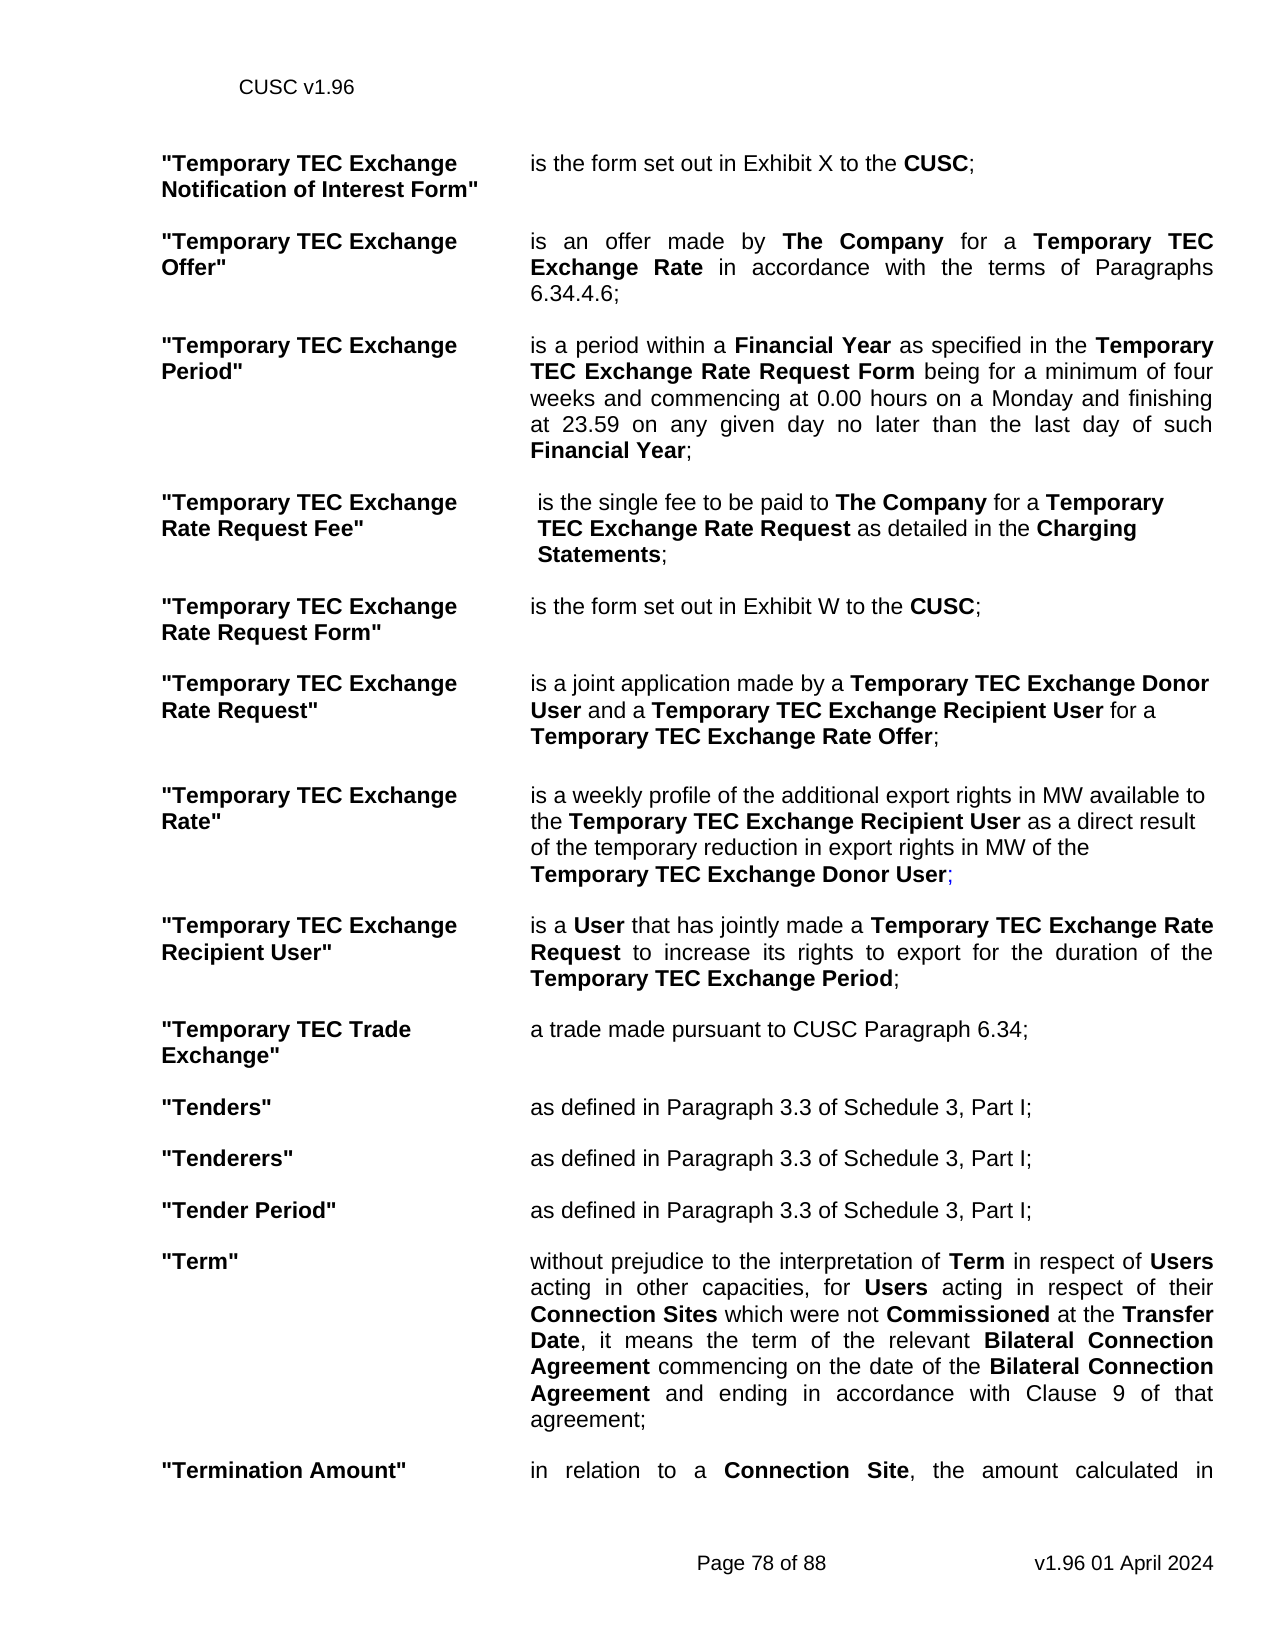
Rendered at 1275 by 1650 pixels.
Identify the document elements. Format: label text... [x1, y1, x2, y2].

table_cell as defined in Paragraph 3.3 of Schedule 3, Part I; [519, 1197, 1225, 1248]
table_cell "Tender Period" [150, 1197, 519, 1248]
table_cell "Temporary TEC Exchange Rate Request Form" [150, 593, 519, 670]
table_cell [150, 1458, 519, 1484]
table_cell a trade made pursuant to CUSC Paragraph 6.34; [519, 1016, 1225, 1094]
table_cell is a period within a Financial Year as specified in the Temporary TEC Exchange Rate Request Form being for a minimum of four weeks and commencing at 0.00 hours on a Monday and finishing at 23.59 on any given day no later than the last day of such Financial Year; [519, 332, 1225, 488]
table_cell "Temporary TEC Exchange Offer" [150, 228, 519, 332]
table_cell is the form set out in Exhibit W to the CUSC; [519, 593, 1225, 670]
table_cell "Temporary TEC Exchange Recipient User" [150, 912, 519, 1016]
table_cell "Temporary TEC Exchange Rate Request Fee" [150, 489, 519, 593]
table_cell is a weekly profile of the additional export rights in MW available to the Temporary TEC Exchange Recipient User as a direct result of the temporary reduction in export rights in MW of the Temporary TEC Exchange Donor User; [519, 782, 1225, 912]
table_cell as defined in Paragraph 3.3 of Schedule 3, Part I; [519, 1094, 1225, 1145]
table_cell is a joint application made by a Temporary TEC Exchange Donor User and a Temporary TEC Exchange Recipient User for a Temporary TEC Exchange Rate Offer; [519, 670, 1225, 782]
table_cell "Temporary TEC Exchange Notification of Interest Form" [150, 150, 519, 228]
table_cell is the single fee to be paid to The Company for a Temporary TEC Exchange Rate Request as detailed in the Charging Statements; [519, 489, 1225, 593]
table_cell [519, 1458, 1225, 1484]
table_cell as defined in Paragraph 3.3 of Schedule 3, Part I; [519, 1145, 1225, 1197]
table_cell "Term" [150, 1248, 519, 1457]
table_cell "Tenderers" [150, 1145, 519, 1197]
table_cell is a User that has jointly made a Temporary TEC Exchange Rate Request to increase its rights to export for the duration of the Temporary TEC Exchange Period; [519, 912, 1225, 1016]
table_cell without prejudice to the interpretation of Term in respect of Users acting in other capacities, for Users acting in respect of their Connection Sites which were not Commissioned at the Transfer Date, it means the term of the relevant Bilateral Connection Agreement commencing on the date of the Bilateral Connection Agreement and ending in accordance with Clause 9 of that agreement; [519, 1248, 1225, 1457]
table_cell is the form set out in Exhibit X to the CUSC; [519, 150, 1225, 228]
table_cell "Temporary TEC Exchange Period" [150, 332, 519, 488]
table_cell "Temporary TEC Exchange Rate Request" [150, 670, 519, 782]
table_cell is an offer made by The Company for a Temporary TEC Exchange Rate in accordance with the terms of Paragraphs 6.34.4.6; [519, 228, 1225, 332]
table_cell "Temporary TEC Trade Exchange" [150, 1016, 519, 1094]
table_cell "Temporary TEC Exchange Rate" [150, 782, 519, 912]
table_cell "Tenders" [150, 1094, 519, 1145]
